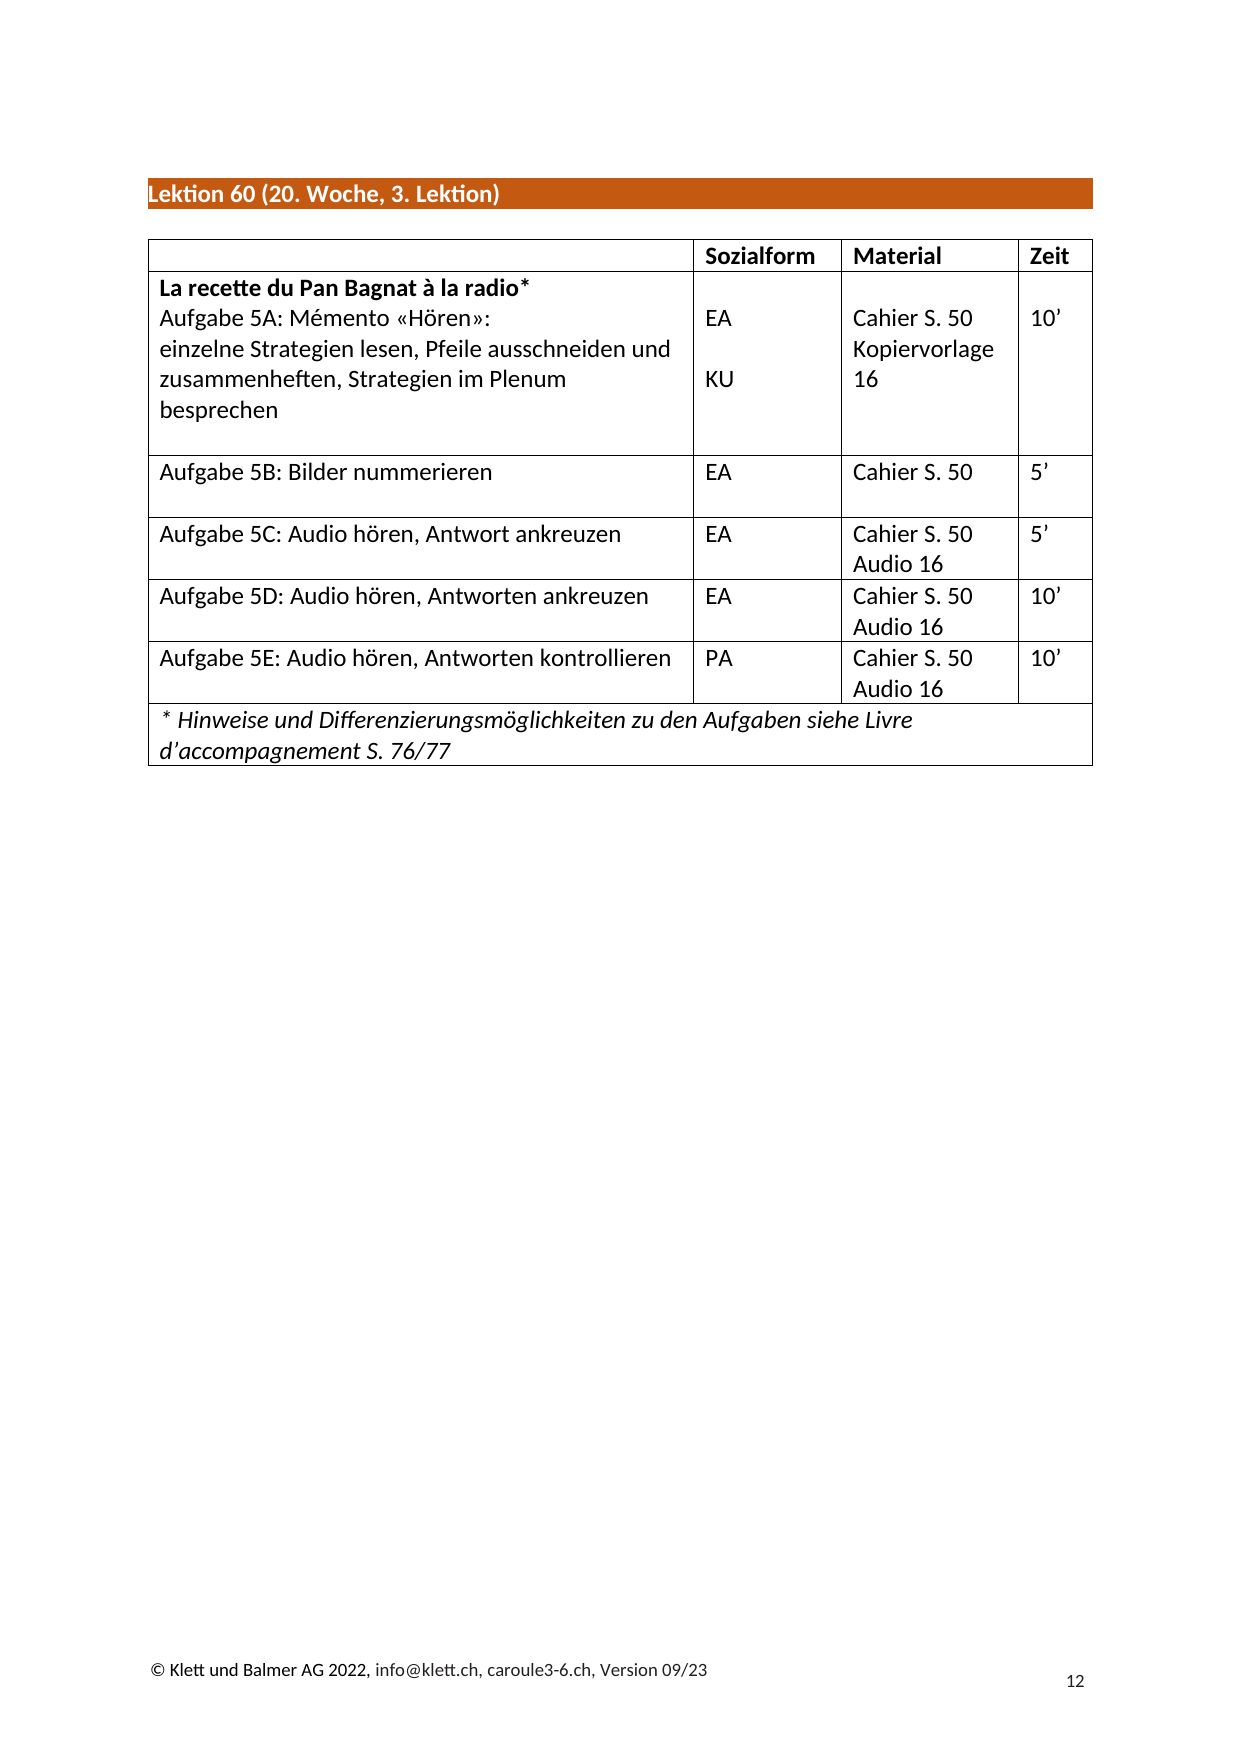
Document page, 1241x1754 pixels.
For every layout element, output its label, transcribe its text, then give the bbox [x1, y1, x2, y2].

table_cell Cahier S. 50 Audio 16 [842, 580, 1018, 641]
table_cell Aufgabe 5D: Audio hören, Antworten ankreuzen [149, 580, 693, 641]
table_cell EA [694, 518, 841, 579]
table_cell 10’ [1019, 642, 1092, 703]
text Lektion 60 (20. Woche, 3. Lektion) [148, 178, 1093, 209]
table_header Material [842, 240, 1018, 271]
table_header Sozialform [694, 240, 841, 271]
table_cell 10’ [1019, 272, 1092, 455]
table_cell Cahier S. 50 [842, 456, 1018, 517]
table_cell 10’ [1019, 580, 1092, 641]
table_cell Cahier S. 50 Audio 16 [842, 518, 1018, 579]
table_cell La recette du Pan Bagnat à la radio* Aufgabe 5A: Mémento «Hören»: einzelne Strategien lesen, Pfeile ausschneiden und zusammenheften, Strategien im Plenum besprechen [149, 272, 693, 455]
table_cell PA [694, 642, 841, 703]
table_cell Cahier S. 50 Kopiervorlage 16 [842, 272, 1018, 455]
table_header Zeit [1019, 240, 1092, 271]
table_cell Aufgabe 5E: Audio hören, Antworten kontrollieren [149, 642, 693, 703]
table_header [149, 240, 693, 271]
table_cell * Hinweise und Differenzierungsmöglichkeiten zu den Aufgaben siehe Livre d’accompagnement S. 76/77 [149, 704, 1092, 765]
table_cell EA [694, 456, 841, 517]
table_cell Aufgabe 5C: Audio hören, Antwort ankreuzen [149, 518, 693, 579]
table_cell EA [694, 580, 841, 641]
table_cell 5’ [1019, 518, 1092, 579]
table_cell EA KU [694, 272, 841, 455]
table_cell Cahier S. 50 Audio 16 [842, 642, 1018, 703]
table_cell Aufgabe 5B: Bilder nummerieren [149, 456, 693, 517]
table_cell 5’ [1019, 456, 1092, 517]
